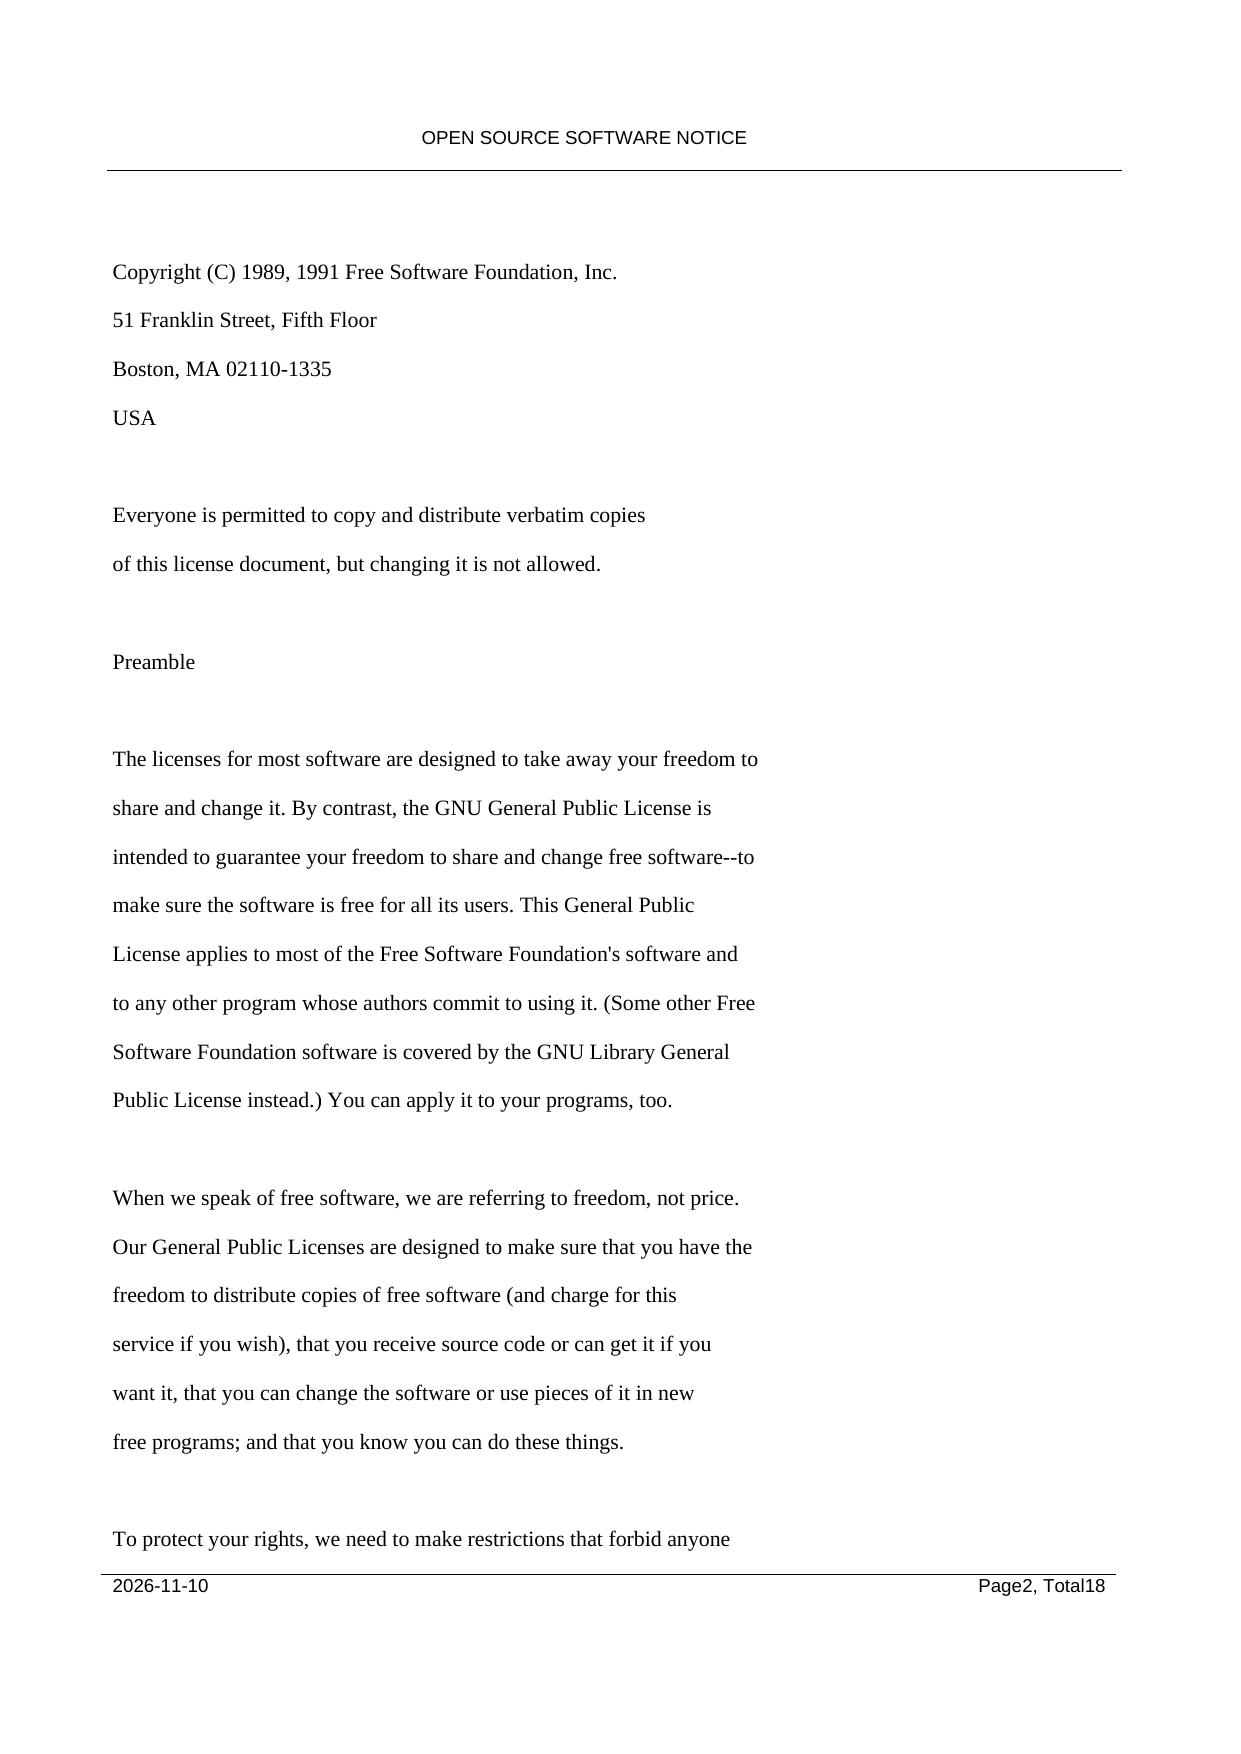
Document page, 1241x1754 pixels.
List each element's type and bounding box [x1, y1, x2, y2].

text [112, 206, 1128, 1555]
